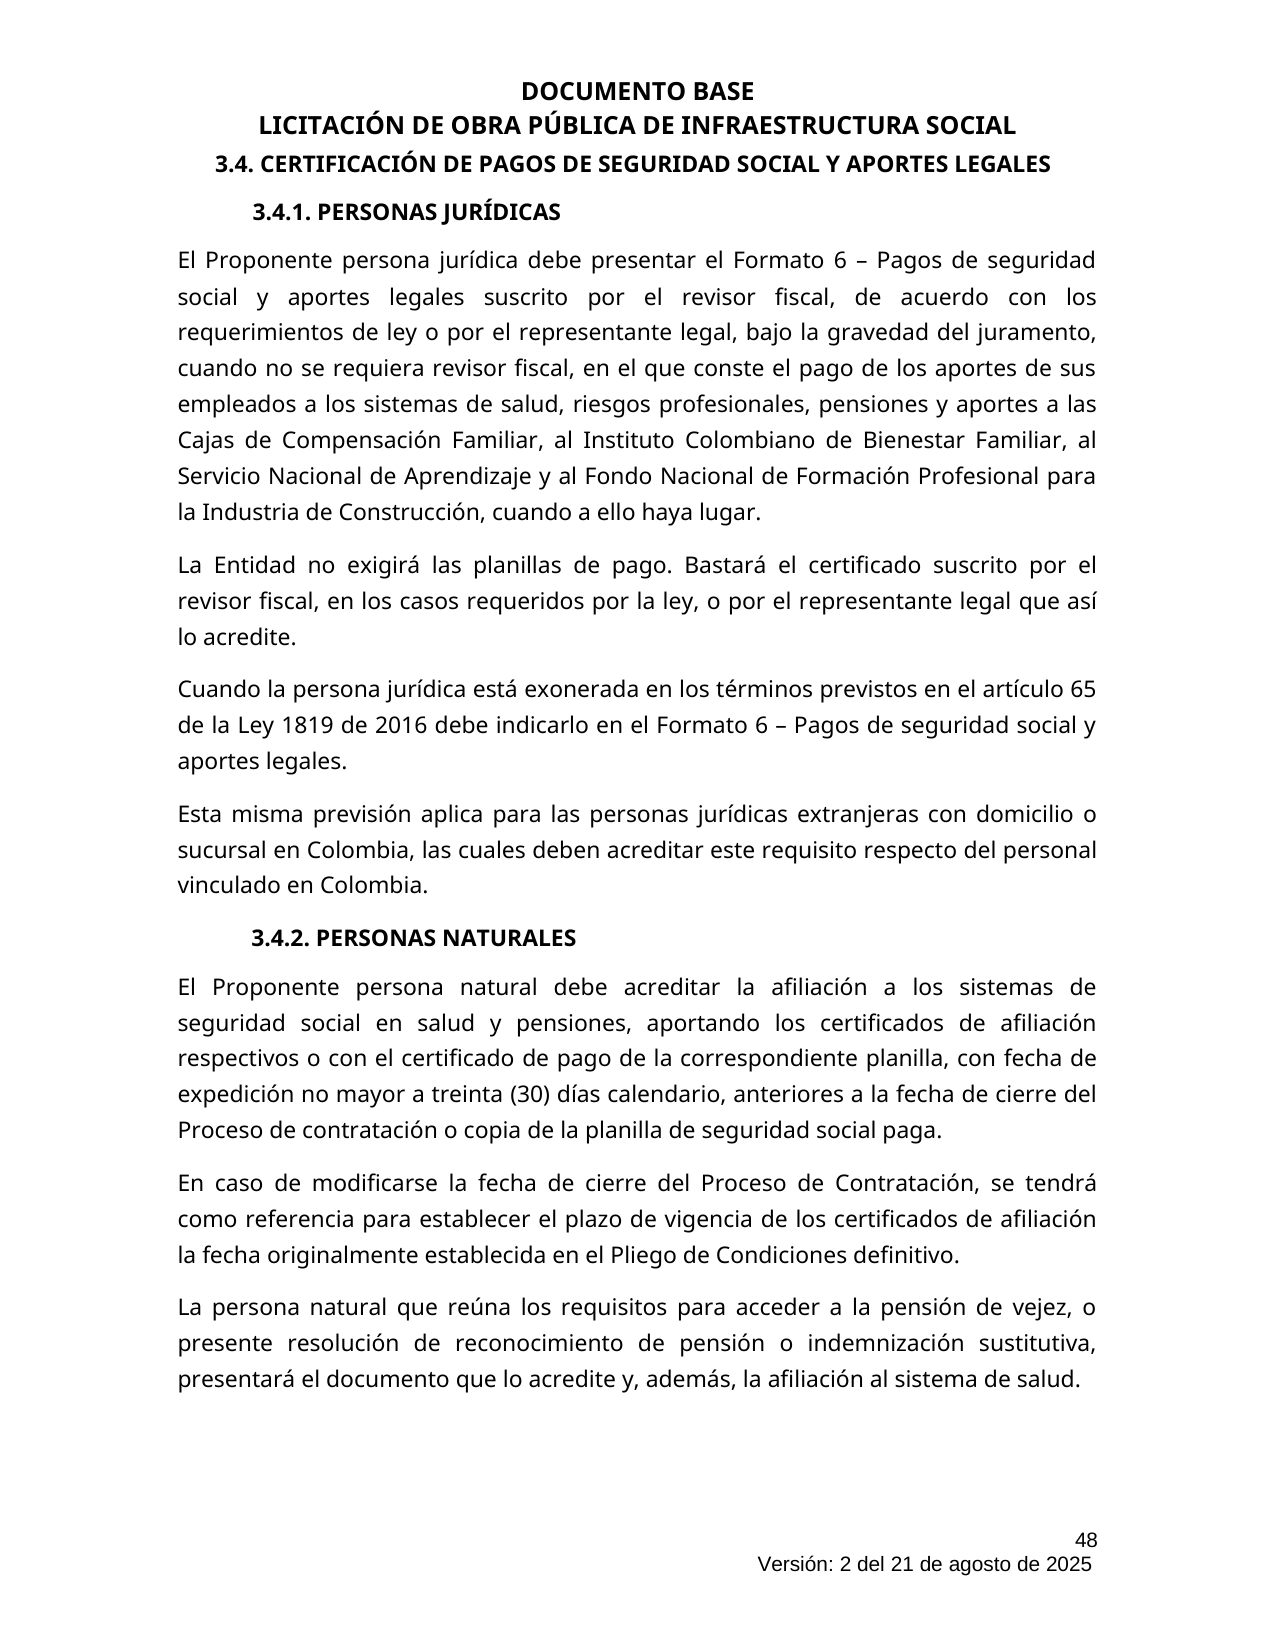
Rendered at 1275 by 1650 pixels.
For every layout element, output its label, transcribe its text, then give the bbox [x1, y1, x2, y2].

subtitle 3.4.1. PERSONAS JURÍDICAS [252, 196, 1098, 227]
text La Entidad no exigirá las planillas de pago. Bastará el certificado suscrito por el revisor fiscal, en los casos requeridos por la ley, o por el representante legal que así lo acredite. [177, 549, 1098, 652]
text El Proponente persona jurídica debe presentar el Formato 6 – Pagos de seguridad social y aportes legales suscrito por el revisor fiscal, de acuerdo con los requerimientos de ley o por el representante legal, bajo la gravedad del juramento, cuando no se requiera revisor fiscal, en el que conste el pago de los aportes de sus empleados a los sistemas de salud, riesgos profesionales, pensiones y aportes a las Cajas de Compensación Familiar, al Instituto Colombiano de Bienestar Familiar, al Servicio Nacional de Aprendizaje y al Fondo Nacional de Formación Profesional para la Industria de Construcción, cuando a ello haya lugar. [177, 244, 1098, 527]
text En caso de modificarse la fecha de cierre del Proceso de Contratación, se tendrá como referencia para establecer el plazo de vigencia de los certificados de afiliación la fecha originalmente establecida en el Pliego de Condiciones definitivo. [177, 1167, 1098, 1270]
text Cuando la persona jurídica está exonerada en los términos previstos en el artículo 65 de la Ley 1819 de 2016 debe indicarlo en el Formato 6 – Pagos de seguridad social y aportes legales. [177, 673, 1098, 776]
text La persona natural que reúna los requisitos para acceder a la pensión de vejez, o presente resolución de reconocimiento de pensión o indemnización sustitutiva, presentará el documento que lo acredite y, además, la afiliación al sistema de salud. [177, 1291, 1098, 1394]
text El Proponente persona natural debe acreditar la afiliación a los sistemas de seguridad social en salud y pensiones, aportando los certificados de afiliación respectivos o con el certificado de pago de la correspondiente planilla, con fecha de expedición no mayor a treinta (30) días calendario, anteriores a la fecha de cierre del Proceso de contratación o copia de la planilla de seguridad social paga. [177, 971, 1098, 1146]
subtitle 3.4.2. PERSONAS NATURALES [251, 922, 1098, 953]
subtitle 3.4. CERTIFICACIÓN DE PAGOS DE SEGURIDAD SOCIAL Y APORTES LEGALES [215, 148, 1098, 179]
text Esta misma previsión aplica para las personas jurídicas extranjeras con domicilio o sucursal en Colombia, las cuales deben acreditar este requisito respecto del personal vinculado en Colombia. [177, 798, 1098, 901]
